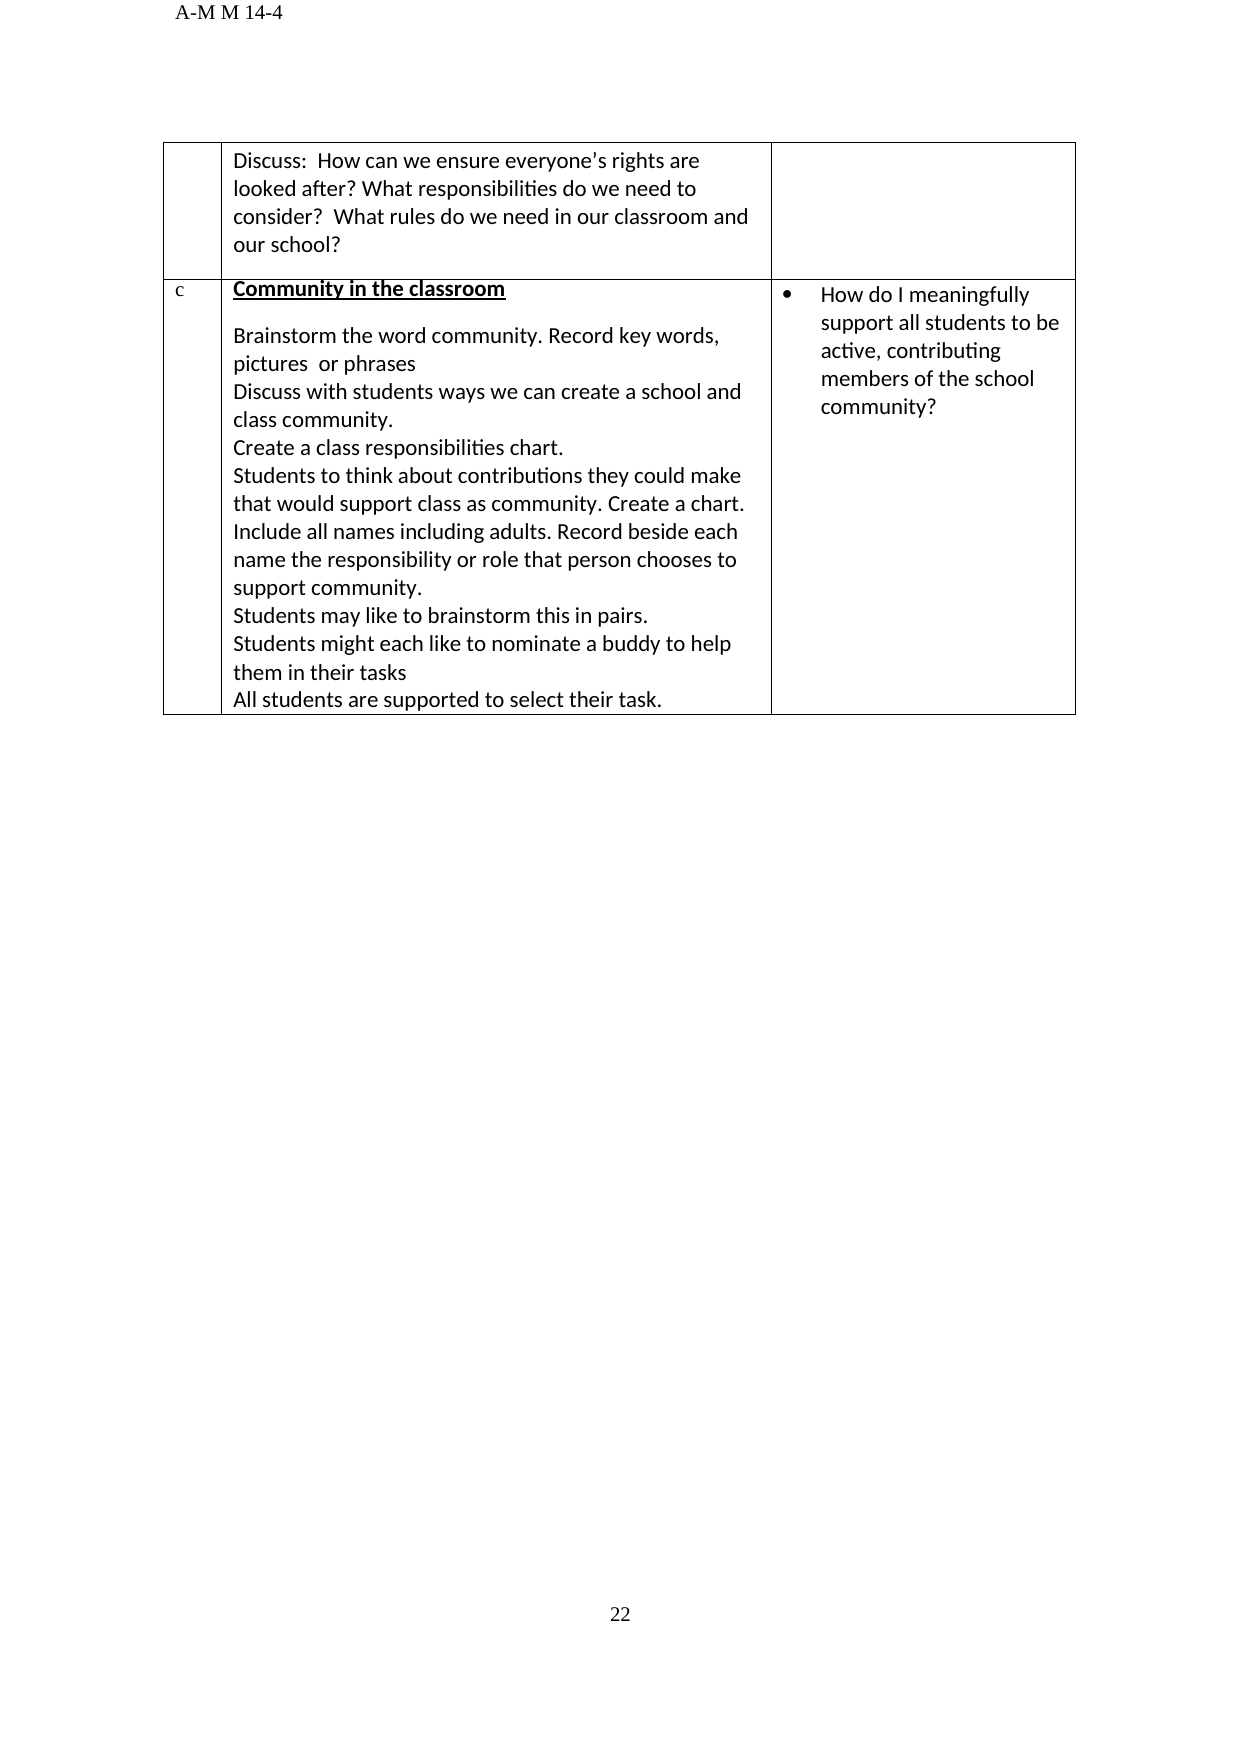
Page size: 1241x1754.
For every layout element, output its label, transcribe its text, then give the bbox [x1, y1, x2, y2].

table_cell How do I meaningfully support all students to be active, contributing members of the school community? [772, 280, 1075, 714]
table_cell c [164, 280, 221, 714]
table_cell Community in the classroom Brainstorm the word community. Record key words, pictures or phrases Discuss with students ways we can create a school and class community. Create a class responsibilities chart. Students to think about contributions they could make that would support class as community. Create a chart. Include all names including adults. Record beside each name the responsibility or role that person chooses to support community. Students may like to brainstorm this in pairs. Students might each like to nominate a buddy to help them in their tasks All students are supported to select their task. [222, 280, 771, 714]
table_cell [222, 143, 771, 279]
table_cell [772, 143, 1075, 279]
table_cell b [164, 143, 221, 279]
